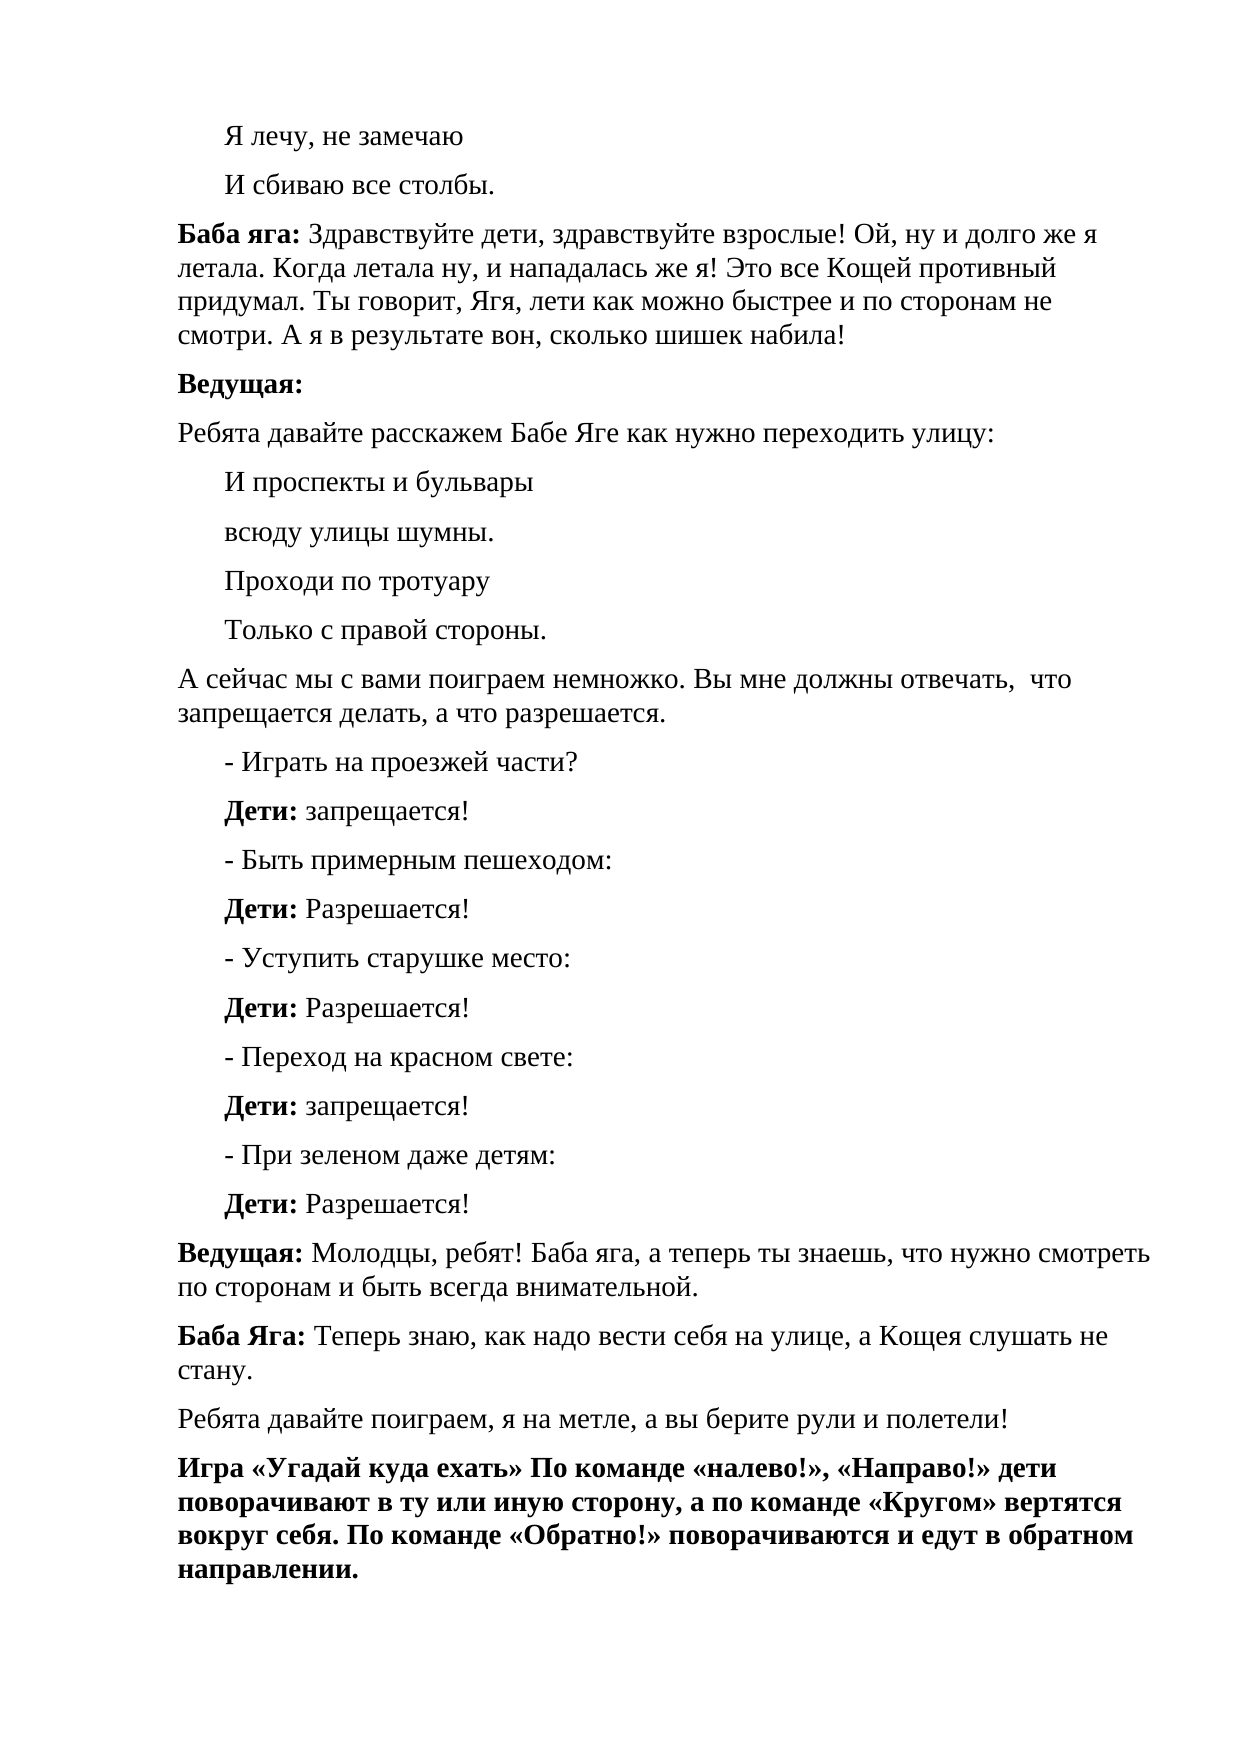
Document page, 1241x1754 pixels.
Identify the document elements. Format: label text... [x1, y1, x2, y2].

text Только с правой стороны. [224, 612, 1152, 646]
text Ведущая: [177, 366, 1152, 400]
text Ребята давайте поиграем, я на метле, а вы берите рули и полетели! [177, 1401, 1152, 1434]
text Дети: Разрешается! [224, 990, 1152, 1023]
text Дети: запрещается! [224, 793, 1152, 827]
text Дети: Разрешается! [224, 1186, 1152, 1220]
text - При зеленом даже детям: [224, 1137, 1152, 1171]
text Баба яга: Здравствуйте дети, здравствуйте взрослые! Ой, ну и долго же я летала. Когда летала ну, и нападалась же я! Это все Кощей противный придумал. Ты говорит, Ягя, лети как можно быстрее и по сторонам не смотри. А я в результате вон, сколько шишек набила! [177, 216, 1152, 351]
text - Уступить старушке место: [224, 941, 1152, 974]
text Ребята давайте расскажем Бабе Яге как нужно переходить улицу: [177, 415, 1152, 449]
text Игра «Угадай куда ехать» По команде «налево!», «Направо!» дети поворачивают в ту или иную сторону, а по команде «Кругом» вертятся вокруг себя. По команде «Обратно!» поворачиваются и едут в обратном направлении. [177, 1450, 1152, 1584]
text - Быть примерным пешеходом: [224, 842, 1152, 876]
text Баба Яга: Теперь знаю, как надо вести себя на улице, а Кощея слушать не стану. [177, 1318, 1152, 1385]
text Дети: Разрешается! [224, 891, 1152, 925]
text Я лечу, не замечаю [224, 118, 1152, 152]
text Проходи по тротуару [224, 563, 1152, 596]
text - Играть на проезжей части? [224, 744, 1152, 777]
text Ведущая: Молодцы, ребят! Баба яга, а теперь ты знаешь, что нужно смотреть по сторонам и быть всегда внимательной. [177, 1236, 1152, 1303]
text А сейчас мы с вами поиграем немножко. Вы мне должны отвечать, что запрещается делать, а что разрешается. [177, 661, 1152, 728]
text И проспекты и бульвары [224, 464, 1152, 498]
text всюду улицы шумны. [224, 514, 1152, 547]
text - Переход на красном свете: [224, 1039, 1152, 1072]
text Дети: запрещается! [224, 1088, 1152, 1122]
text И сбиваю все столбы. [224, 167, 1152, 201]
